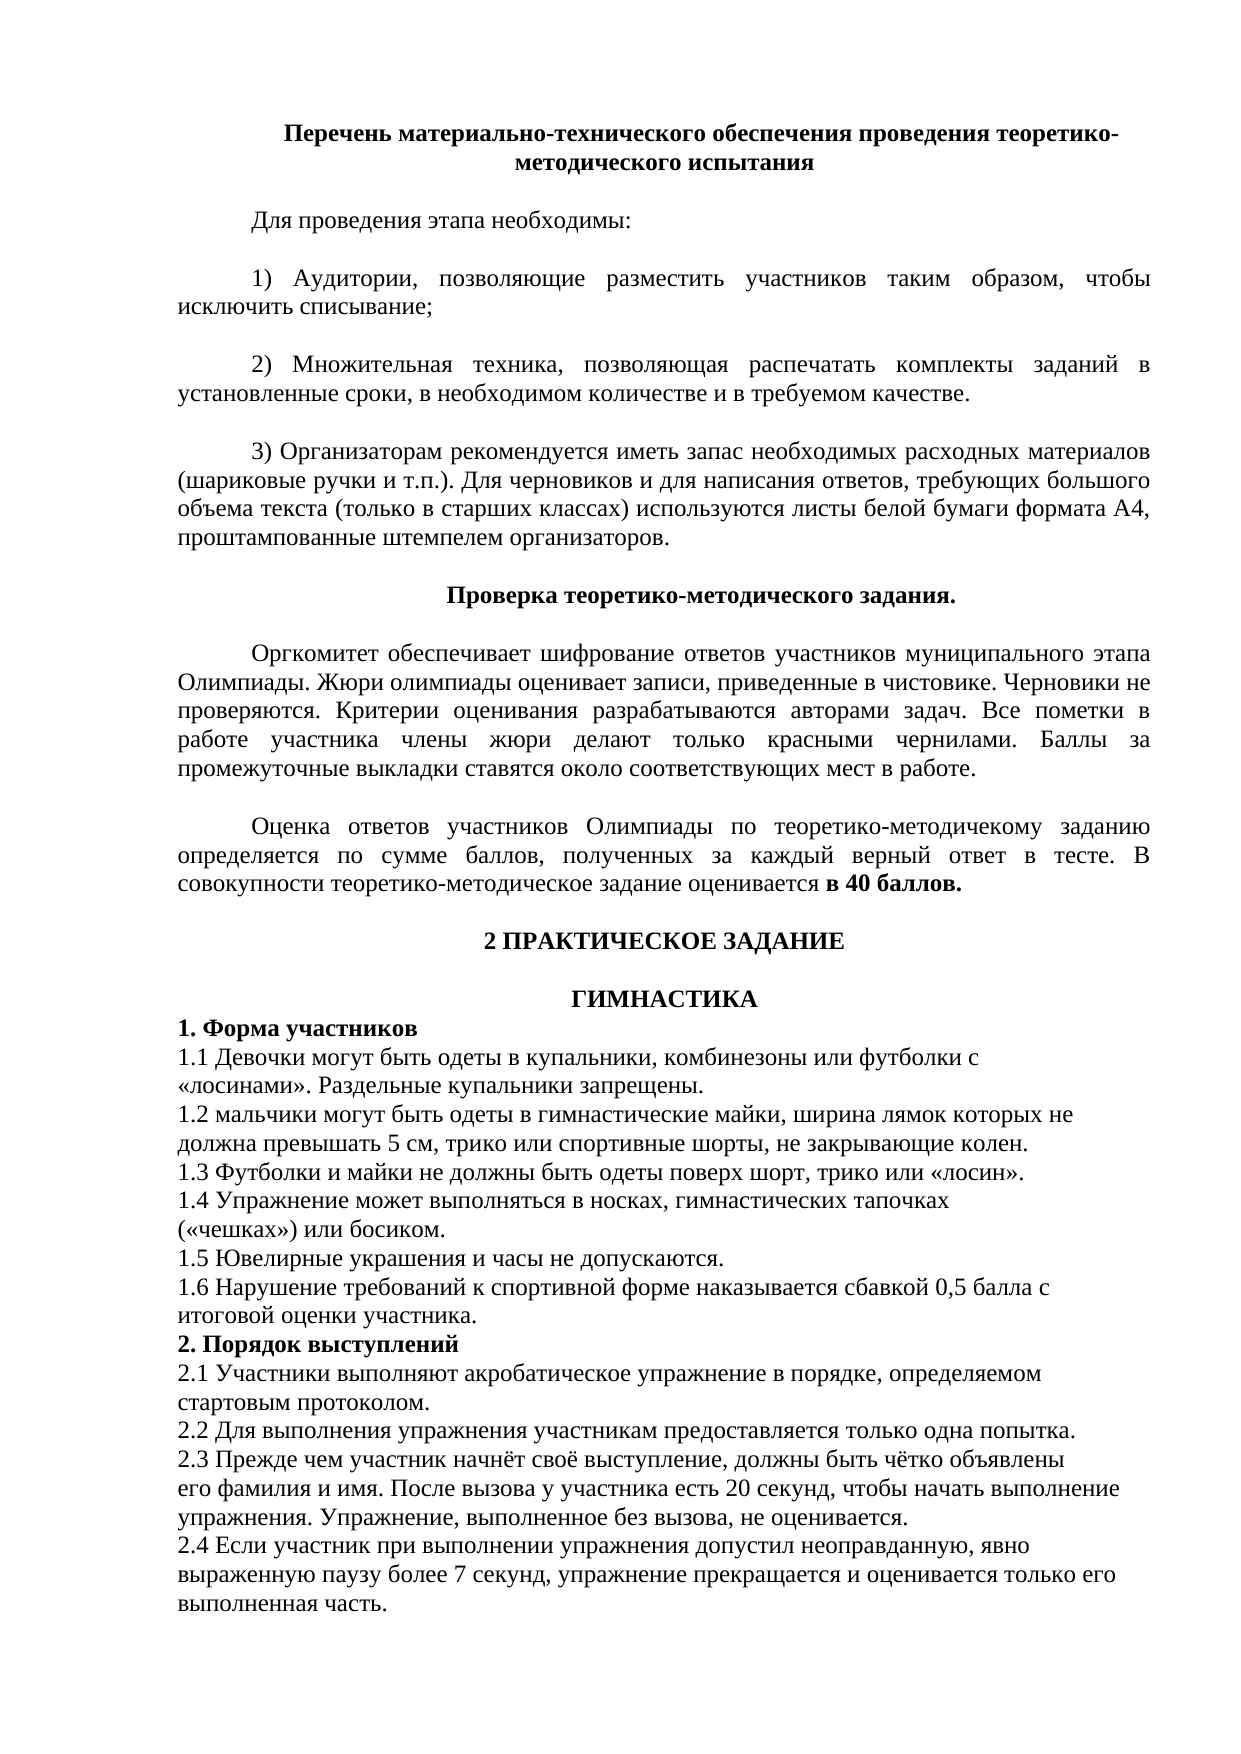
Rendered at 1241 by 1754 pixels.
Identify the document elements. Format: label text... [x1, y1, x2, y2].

text его фамилия и имя. После вызова у участника есть 20 секунд, чтобы начать выполнение [177, 1473, 1152, 1502]
text 2) Множительная техника, позволяющая распечатать комплекты заданий в установленные сроки, в необходимом количестве и в требуемом качестве. [177, 349, 1152, 407]
text 2.2 Для выполнения упражнения участникам предоставляется только одна попытка. [177, 1416, 1152, 1444]
text 2.3 Прежде чем участник начнёт своё выступление, должны быть чётко объявлены [177, 1444, 1152, 1473]
text («чешках») или босиком. [177, 1214, 1152, 1243]
text должна превышать 5 см, трико или спортивные шорты, не закрывающие колен. [177, 1128, 1152, 1157]
text стартовым протоколом. [177, 1387, 1152, 1416]
text 1.4 Упражнение может выполняться в носках, гимнастических тапочках [177, 1186, 1152, 1214]
text Оргкомитет обеспечивает шифрование ответов участников муниципального этапа Олимпиады. Жюри олимпиады оценивает записи, приведенные в чистовике. Черновики не проверяются. Критерии оценивания разрабатываются авторами задач. Все пометки в работе участника члены жюри делают только красными чернилами. Баллы за промежуточные выкладки ставятся около соответствующих мест в работе. [177, 638, 1152, 782]
text Для проведения этапа необходимы: [177, 205, 1152, 233]
text 1.3 Футболки и майки не должны быть одеты поверх шорт, трико или «лосин». [177, 1157, 1152, 1186]
text выполненная часть. [177, 1588, 1152, 1617]
text упражнения. Упражнение, выполненное без вызова, не оценивается. [177, 1502, 1152, 1531]
text 3) Организаторам рекомендуется иметь запас необходимых расходных материалов (шариковые ручки и т.п.). Для черновиков и для написания ответов, требующих большого объема текста (только в старших классах) используются листы белой бумаги формата А4, проштампованные штемпелем организаторов. [177, 436, 1152, 551]
text ГИМНАСТИКА [177, 984, 1152, 1013]
text 1. Форма участников [177, 1013, 1152, 1042]
text итоговой оценки участника. [177, 1301, 1152, 1329]
text Проверка теоретико-методического задания. [177, 580, 1152, 609]
text 1) Аудитории, позволяющие разместить участников таким образом, чтобы исключить списывание; [177, 263, 1152, 320]
text «лосинами». Раздельные купальники запрещены. [177, 1071, 1152, 1099]
text 2.1 Участники выполняют акробатическое упражнение в порядке, определяемом [177, 1358, 1152, 1387]
text 1.5 Ювелирные украшения и часы не допускаются. [177, 1243, 1152, 1272]
text 2. Порядок выступлений [177, 1329, 1152, 1358]
text 1.2 мальчики могут быть одеты в гимнастические майки, ширина лямок которых не [177, 1099, 1152, 1128]
text 2.4 Если участник при выполнении упражнения допустил неоправданную, явно [177, 1531, 1152, 1559]
text Оценка ответов участников Олимпиады по теоретико-методичекому заданию определяется по сумме баллов, полученных за каждый верный ответ в тесте. В совокупности теоретико-методическое задание оценивается в 40 баллов. [177, 811, 1152, 897]
text Перечень материально-технического обеспечения проведения теоретико-методического испытания [177, 118, 1152, 176]
text 1.1 Девочки могут быть одеты в купальники, комбинезоны или футболки с [177, 1042, 1152, 1071]
text 1.6 Нарушение требований к спортивной форме наказывается сбавкой 0,5 балла с [177, 1272, 1152, 1301]
text выраженную паузу более 7 секунд, упражнение прекращается и оценивается только его [177, 1559, 1152, 1588]
text 2 ПРАКТИЧЕСКОЕ ЗАДАНИЕ [177, 926, 1152, 955]
